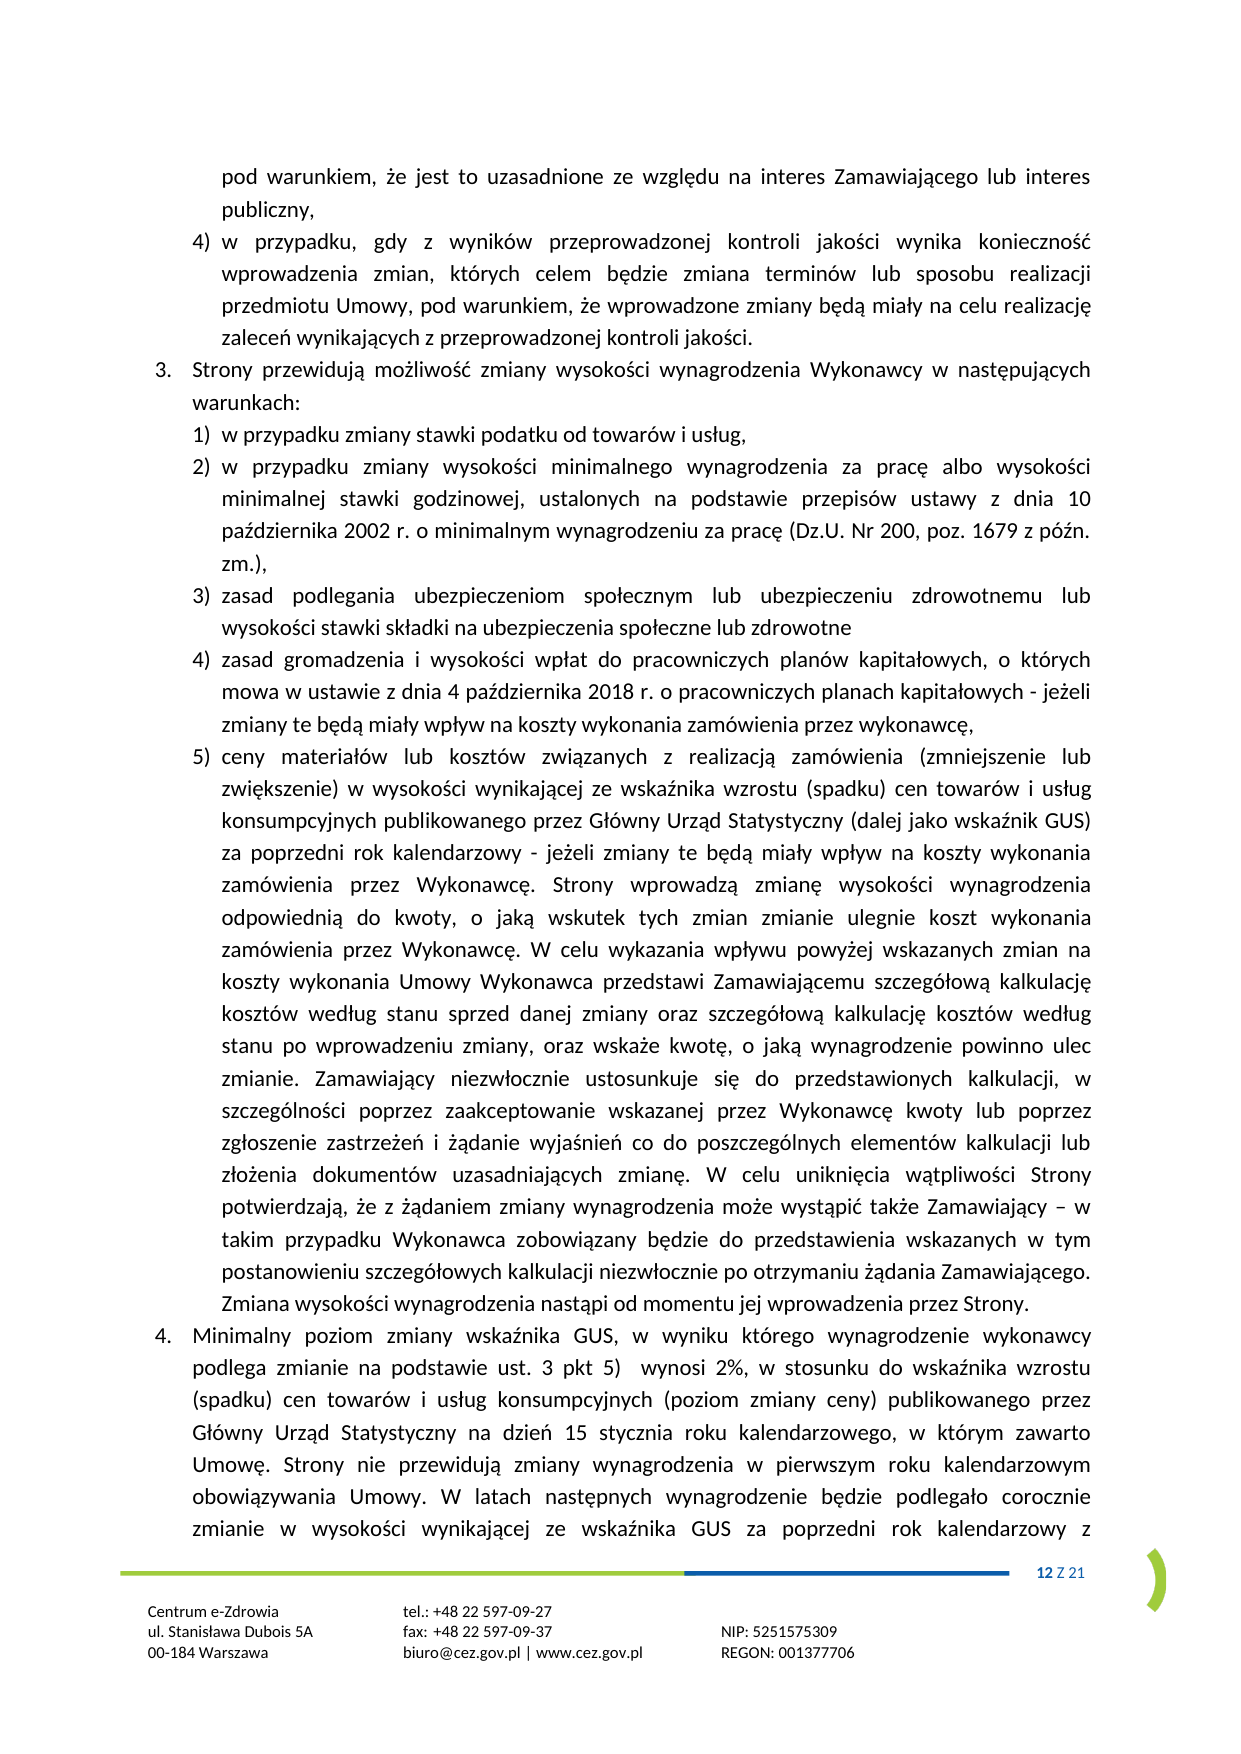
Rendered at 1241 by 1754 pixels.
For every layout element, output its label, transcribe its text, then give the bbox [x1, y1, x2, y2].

list ceny materiałów lub kosztów związanych z realizacją zamówienia (zmniejszenie lub zwiększenie) w wysokości wynikającej ze wskaźnika wzrostu (spadku) cen towarów i usług konsumpcyjnych publikowanego przez Główny Urząd Statystyczny (dalej jako wskaźnik GUS) za poprzedni rok kalendarzowy - jeżeli zmiany te będą miały wpływ na koszty wykonania zamówienia przez Wykonawcę. Strony wprowadzą zmianę wysokości wynagrodzenia odpowiednią do kwoty, o jaką wskutek tych zmian zmianie ulegnie koszt wykonania zamówienia przez Wykonawcę. W celu wykazania wpływu powyżej wskazanych zmian na koszty wykonania Umowy Wykonawca przedstawi Zamawiającemu szczegółową kalkulację kosztów według stanu sprzed danej zmiany oraz szczegółową kalkulację kosztów według stanu po wprowadzeniu zmiany, oraz wskaże kwotę, o jaką wynagrodzenie powinno ulec zmianie. Zamawiający niezwłocznie ustosunkuje się do przedstawionych kalkulacji, w szczególności poprzez zaakceptowanie wskazanej przez Wykonawcę kwoty lub poprzez zgłoszenie zastrzeżeń i żądanie wyjaśnień co do poszczególnych elementów kalkulacji lub złożenia dokumentów uzasadniających zmianę. W celu uniknięcia wątpliwości Strony potwierdzają, że z żądaniem zmiany wynagrodzenia może wystąpić także Zamawiający – w takim przypadku Wykonawca zobowiązany będzie do przedstawienia wskazanych w tym postanowieniu szczegółowych kalkulacji niezwłocznie po otrzymaniu żądania Zamawiającego. Zmiana wysokości wynagrodzenia nastąpi od momentu jej wprowadzenia przez Strony. [192, 742, 1093, 1317]
list zasad gromadzenia i wysokości wpłat do pracowniczych planów kapitałowych, o których mowa w ustawie z dnia 4 października 2018 r. o pracowniczych planach kapitałowych - jeżeli zmiany te będą miały wpływ na koszty wykonania zamówienia przez wykonawcę, [192, 645, 1093, 738]
list w przypadku zmiany wysokości minimalnego wynagrodzenia za pracę albo wysokości minimalnej stawki godzinowej, ustalonych na podstawie przepisów ustawy z dnia 10 października 2002 r. o minimalnym wynagrodzeniu za pracę (Dz.U. Nr 200, poz. 1679 z późn. zm.), [192, 452, 1093, 577]
list w przypadku, gdy z wyników przeprowadzonej kontroli jakości wynika konieczność wprowadzenia zmian, których celem będzie zmiana terminów lub sposobu realizacji przedmiotu Umowy, pod warunkiem, że wprowadzone zmiany będą miały na celu realizację zaleceń wynikających z przeprowadzonej kontroli jakości. [192, 227, 1093, 351]
picture [1146, 1548, 1167, 1612]
list w przypadku zmiany stawki podatku od towarów i usług, [192, 420, 1093, 448]
list zasad podlegania ubezpieczeniom społecznym lub ubezpieczeniu zdrowotnemu lub wysokości stawki składki na ubezpieczenia społeczne lub zdrowotne [192, 581, 1093, 641]
list Strony przewidują możliwość zmiany wysokości wynagrodzenia Wykonawcy w następujących warunkach: [154, 356, 1093, 416]
